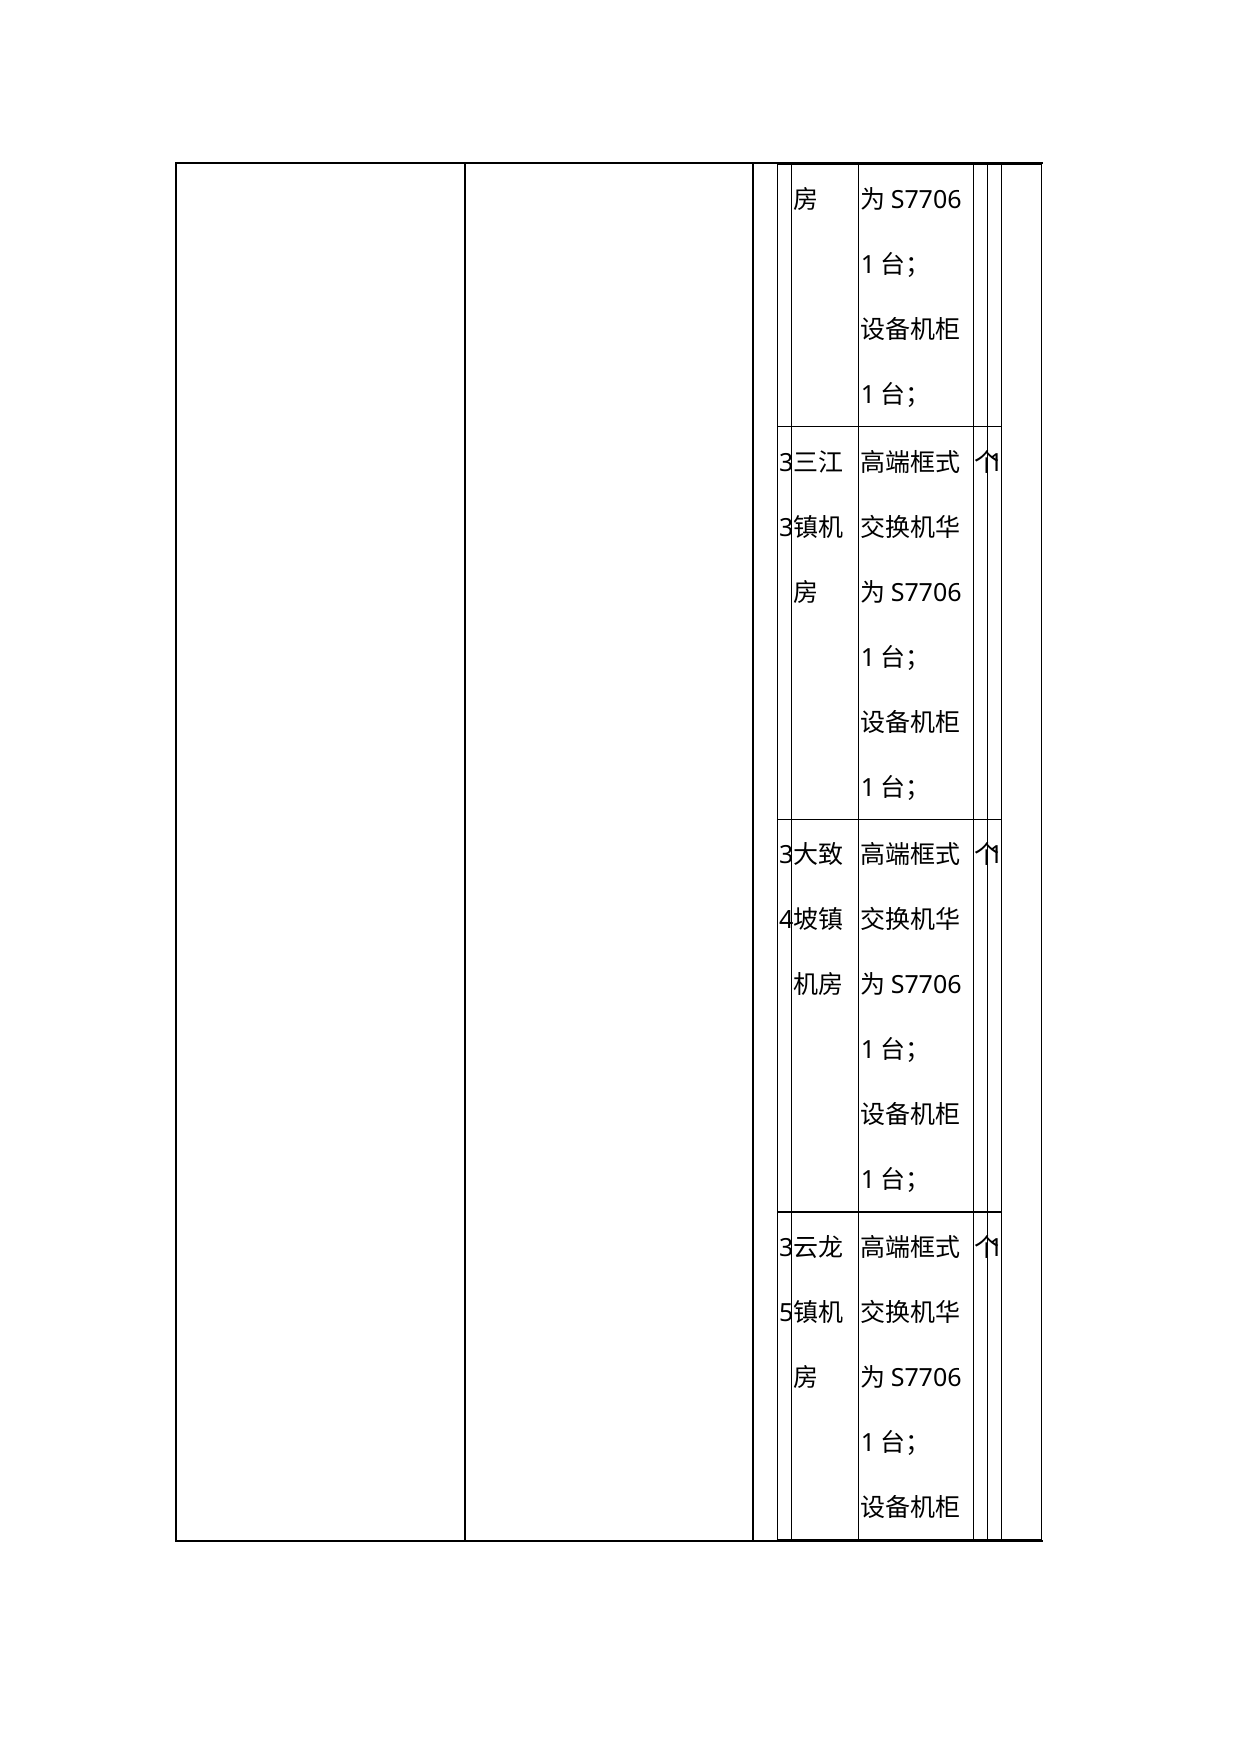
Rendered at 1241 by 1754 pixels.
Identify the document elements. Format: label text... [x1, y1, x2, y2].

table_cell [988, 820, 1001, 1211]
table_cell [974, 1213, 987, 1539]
table_cell 1 [177, 164, 464, 1540]
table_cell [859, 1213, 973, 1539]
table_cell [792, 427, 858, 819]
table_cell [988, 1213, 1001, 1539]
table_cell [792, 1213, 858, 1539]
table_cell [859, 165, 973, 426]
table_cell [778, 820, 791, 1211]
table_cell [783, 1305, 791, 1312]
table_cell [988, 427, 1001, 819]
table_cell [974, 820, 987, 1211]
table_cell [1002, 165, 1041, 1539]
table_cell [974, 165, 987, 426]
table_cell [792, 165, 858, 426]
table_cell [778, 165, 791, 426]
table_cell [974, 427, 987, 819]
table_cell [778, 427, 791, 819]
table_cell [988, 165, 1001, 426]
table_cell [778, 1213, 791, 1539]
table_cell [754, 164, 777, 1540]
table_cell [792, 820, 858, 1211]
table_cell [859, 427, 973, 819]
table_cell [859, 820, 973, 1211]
table_cell [466, 164, 752, 1540]
